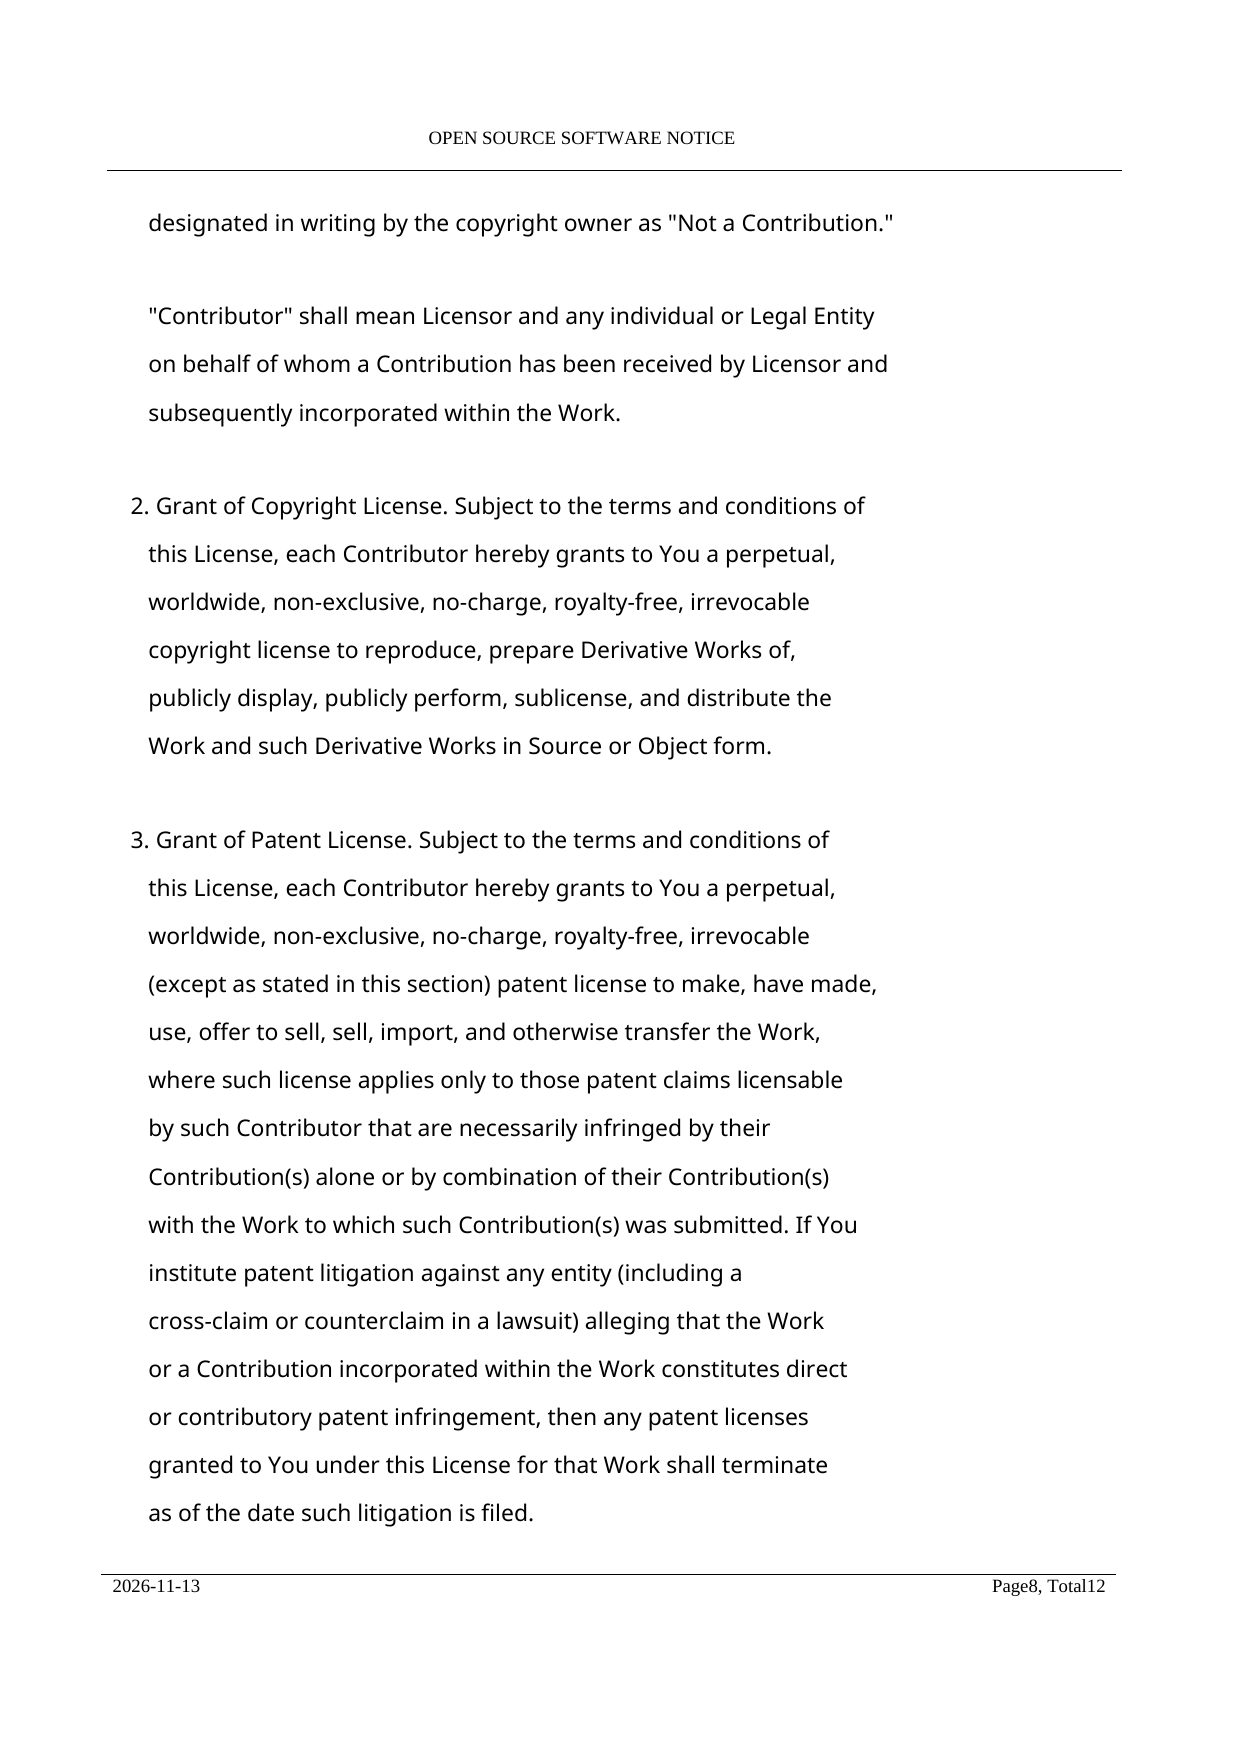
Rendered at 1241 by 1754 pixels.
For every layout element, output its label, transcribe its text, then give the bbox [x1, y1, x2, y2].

text (except as stated in this section) patent license to make, have made, [112, 967, 1128, 1000]
text cross-claim or counterclaim in a lawsuit) alleging that the Work [112, 1304, 1128, 1337]
text where such license applies only to those patent claims licensable [112, 1063, 1128, 1096]
text on behalf of whom a Contribution has been received by Licensor and [112, 348, 1128, 380]
text 2. Grant of Copyright License. Subject to the terms and conditions of [112, 489, 1128, 522]
text use, offer to sell, sell, import, and otherwise transfer the Work, [112, 1015, 1128, 1048]
text worldwide, non-exclusive, no-charge, royalty-free, irrevocable [112, 919, 1128, 952]
text Contribution(s) alone or by combination of their Contribution(s) [112, 1160, 1128, 1192]
text "Contributor" shall mean Licensor and any individual or Legal Entity [112, 299, 1128, 332]
text this License, each Contributor hereby grants to You a perpetual, [112, 871, 1128, 903]
text or a Contribution incorporated within the Work constitutes direct [112, 1352, 1128, 1385]
text with the Work to which such Contribution(s) was submitted. If You [112, 1208, 1128, 1240]
text or contributory patent infringement, then any patent licenses [112, 1400, 1128, 1433]
text as of the date such litigation is filed. [112, 1497, 1128, 1529]
text institute patent litigation against any entity (including a [112, 1256, 1128, 1288]
text 3. Grant of Patent License. Subject to the terms and conditions of [112, 823, 1128, 855]
text designated in writing by the copyright owner as "Not a Contribution." [112, 206, 1128, 239]
text copyright license to reproduce, prepare Derivative Works of, [112, 633, 1128, 666]
text this License, each Contributor hereby grants to You a perpetual, [112, 537, 1128, 570]
text Work and such Derivative Works in Source or Object form. [112, 730, 1128, 762]
text granted to You under this License for that Work shall terminate [112, 1448, 1128, 1481]
text subsequently incorporated within the Work. [112, 396, 1128, 428]
text worldwide, non-exclusive, no-charge, royalty-free, irrevocable [112, 585, 1128, 618]
text publicly display, publicly perform, sublicense, and distribute the [112, 682, 1128, 714]
text by such Contributor that are necessarily infringed by their [112, 1112, 1128, 1144]
